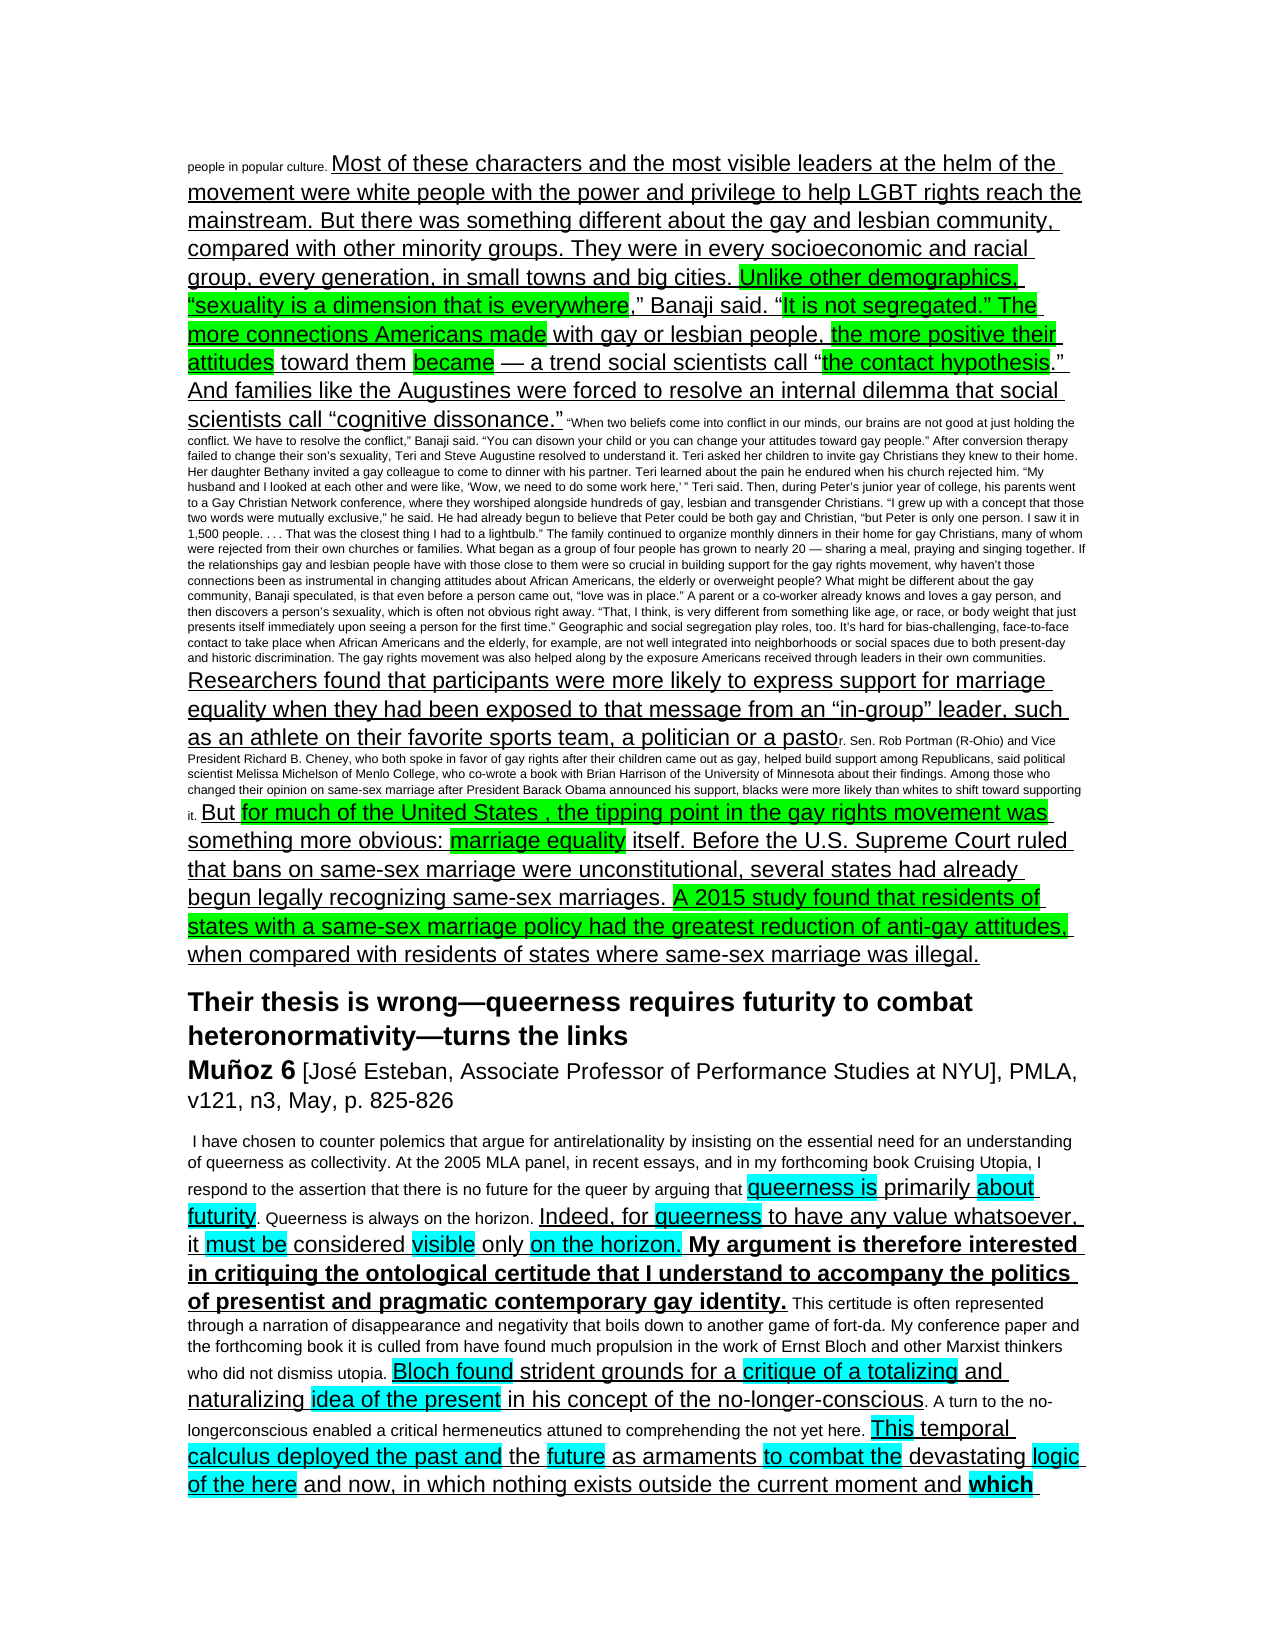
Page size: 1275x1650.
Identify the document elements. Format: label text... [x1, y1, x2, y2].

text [187, 150, 1087, 968]
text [187, 1132, 1087, 1498]
text Muñoz 6 [José Esteban, Associate Professor of Performance Studies at NYU], PMLA, v121, n3, May, p. 825-826 [187, 1054, 1087, 1113]
text Their thesis is wrong—queerness requires futurity to combat heteronormativity—turns the links [187, 986, 1087, 1051]
